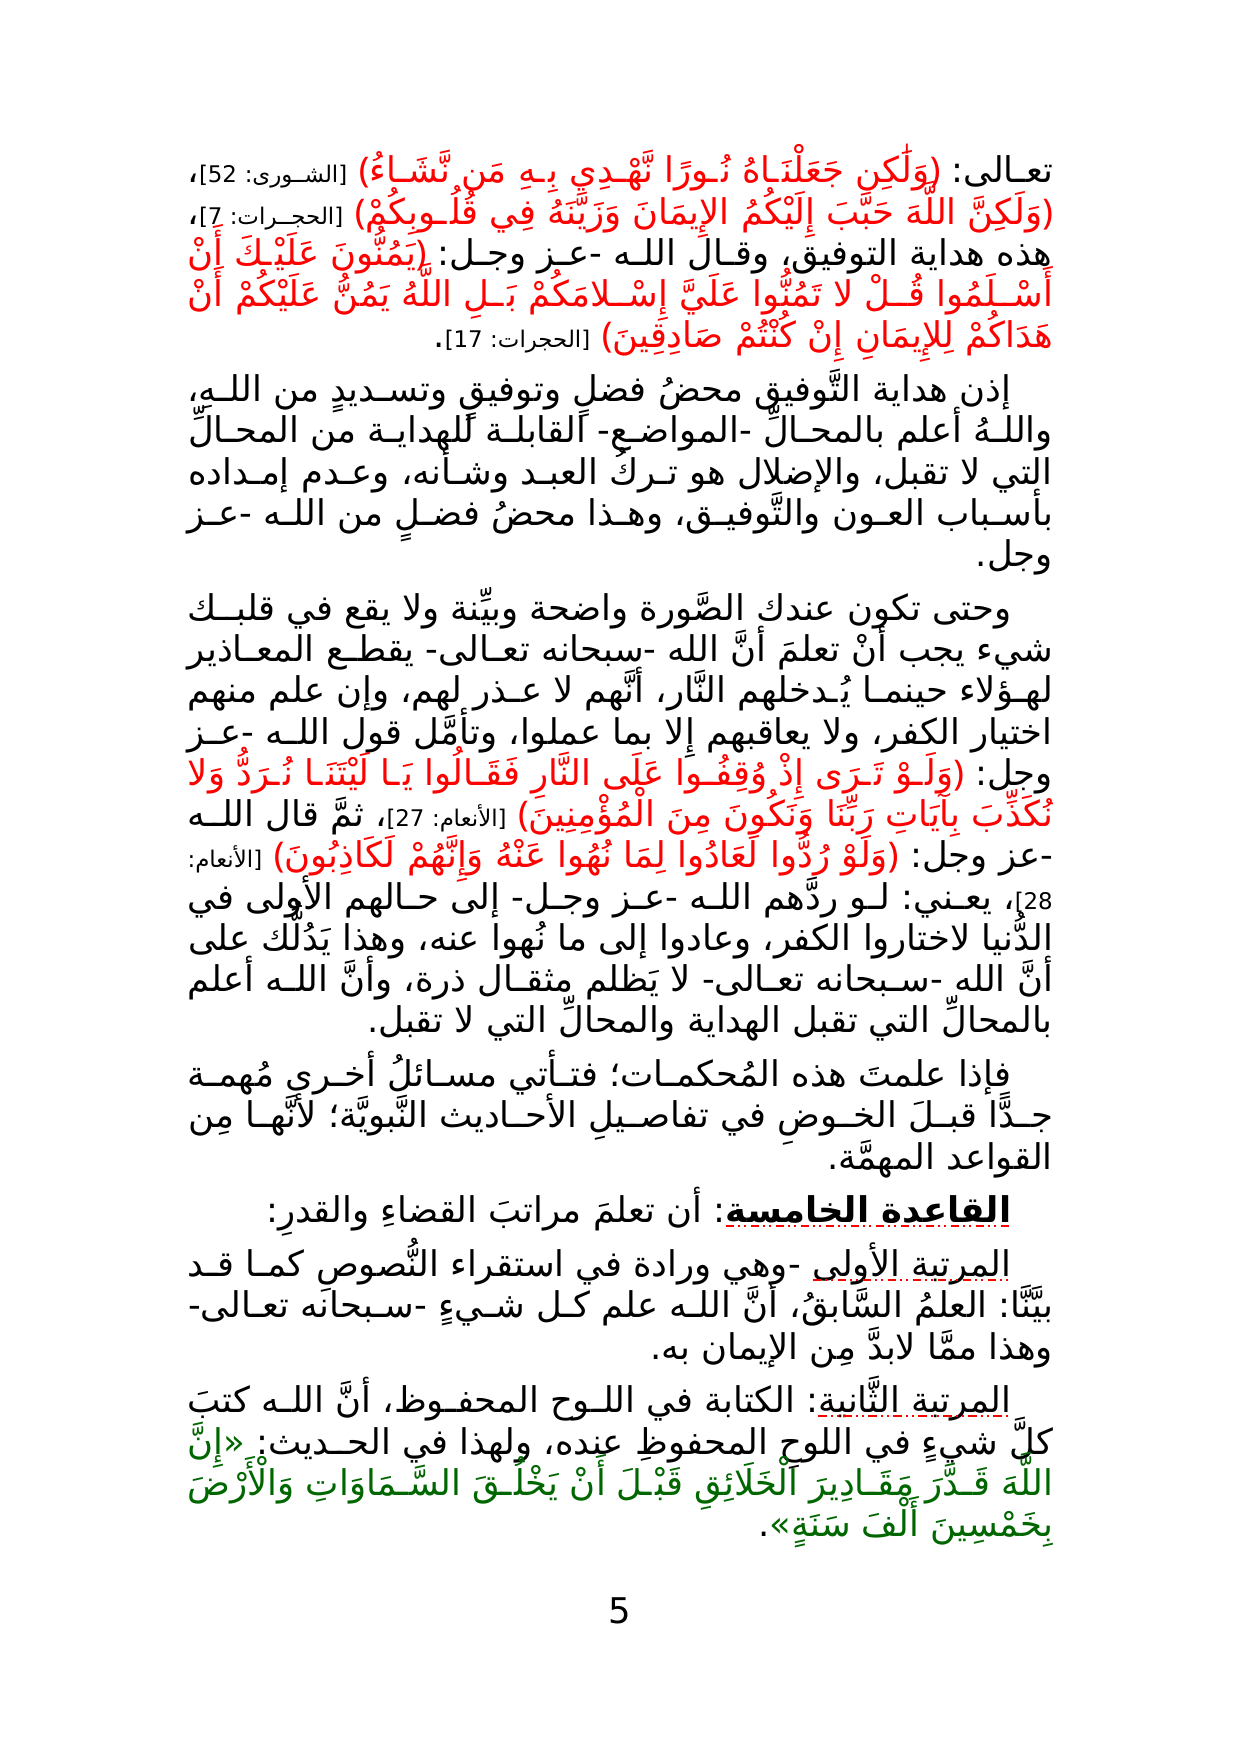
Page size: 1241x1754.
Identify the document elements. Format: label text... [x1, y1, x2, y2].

text القاعدة الخامسة: أن تعلمَ مراتبَ القضاءِ والقدرِ: [187, 1190, 1053, 1231]
text إذن هداية التَّوفيق محضُ فضلٍ وتوفيقٍ وتسديدٍ من اللهِ، واللهُ أعلم بالمحالِّ -المواضع- القابلة للهداية من المحالِّ التي لا تقبل، والإضلال هو تركُ العبد وشأنه، وعدم إمداده بأسباب العون والتَّوفيق، وهذا محضُ فضلٍ من الله -عز وجل. [187, 369, 1053, 575]
text المرتبة الثَّانية: الكتابة في اللوح المحفوظ، أنَّ الله كتبَ كلَّ شيءٍ في اللوحِ المحفوظِ عنده، ولهذا في الحديث: «إِنَّ اللَّهَ قَدَّرَ مَقَادِيرَ الْخَلَائِقِ قَبْلَ أَنْ يَخْلُقَ السَّمَاوَاتِ وَالْأَرْضَ بِخَمْسِينَ أَلْفَ سَنَةٍ». [187, 1380, 1053, 1545]
text فإذا علمتَ هذه المُحكمات؛ فتأتي مسائلُ أخرى مُهمة جدًّا قبلَ الخوضِ في تفاصيلِ الأحاديث النَّبويَّة؛ لأنَّها مِن القواعد المهمَّة. [187, 1054, 1053, 1177]
text وحتى تكون عندك الصَّورة واضحة وبيِّنة ولا يقع في قلبك شيء يجب أنْ تعلمَ أنَّ الله -سبحانه تعالى- يقطع المعاذير لهؤلاء حينما يُدخلهم النَّار، أنَّهم لا عذر لهم، وإن علم منهم اختيار الكفر، ولا يعاقبهم إِلا بما عملوا، وتأمَّل قول الله -عز وجل: ﴿وَلَوْ تَرَى إِذْ وُقِفُوا عَلَى النَّارِ فَقَالُوا يَا لَيْتَنَا نُرَدُّ وَلا نُكَذِّبَ بِآيَاتِ رَبِّنَا وَنَكُونَ مِنَ الْمُؤْمِنِينَ﴾ [الأنعام: 27]، ثمَّ قال الله -عز وجل: ﴿وَلَوْ رُدُّوا لَعَادُوا لِمَا نُهُوا عَنْهُ وَإِنَّهُمْ لَكَاذِبُونَ﴾ [الأنعام: 28]، يعني: لو ردَّهم الله -عز وجل- إلى حالهم الأولى في الدُّنيا لاختاروا الكفر، وعادوا إلى ما نُهوا عنه، وهذا يَدُلُّك على أنَّ الله -سبحانه تعالى- لا يَظلم مثقال ذرة، وأنَّ الله أعلم بالمحالِّ التي تقبل الهداية والمحالِّ التي لا تقبل. [187, 587, 1053, 1041]
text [187, 150, 1053, 356]
text المرتبة الأولى -وهي ورادة في استقراء النُّصوصِ كما قد بيَّنَّا: العلمُ السَّابقُ، أنَّ الله علم كل شيءٍ -سبحانه تعالى- وهذا ممَّا لابدَّ مِن الإيمان به. [187, 1244, 1053, 1367]
